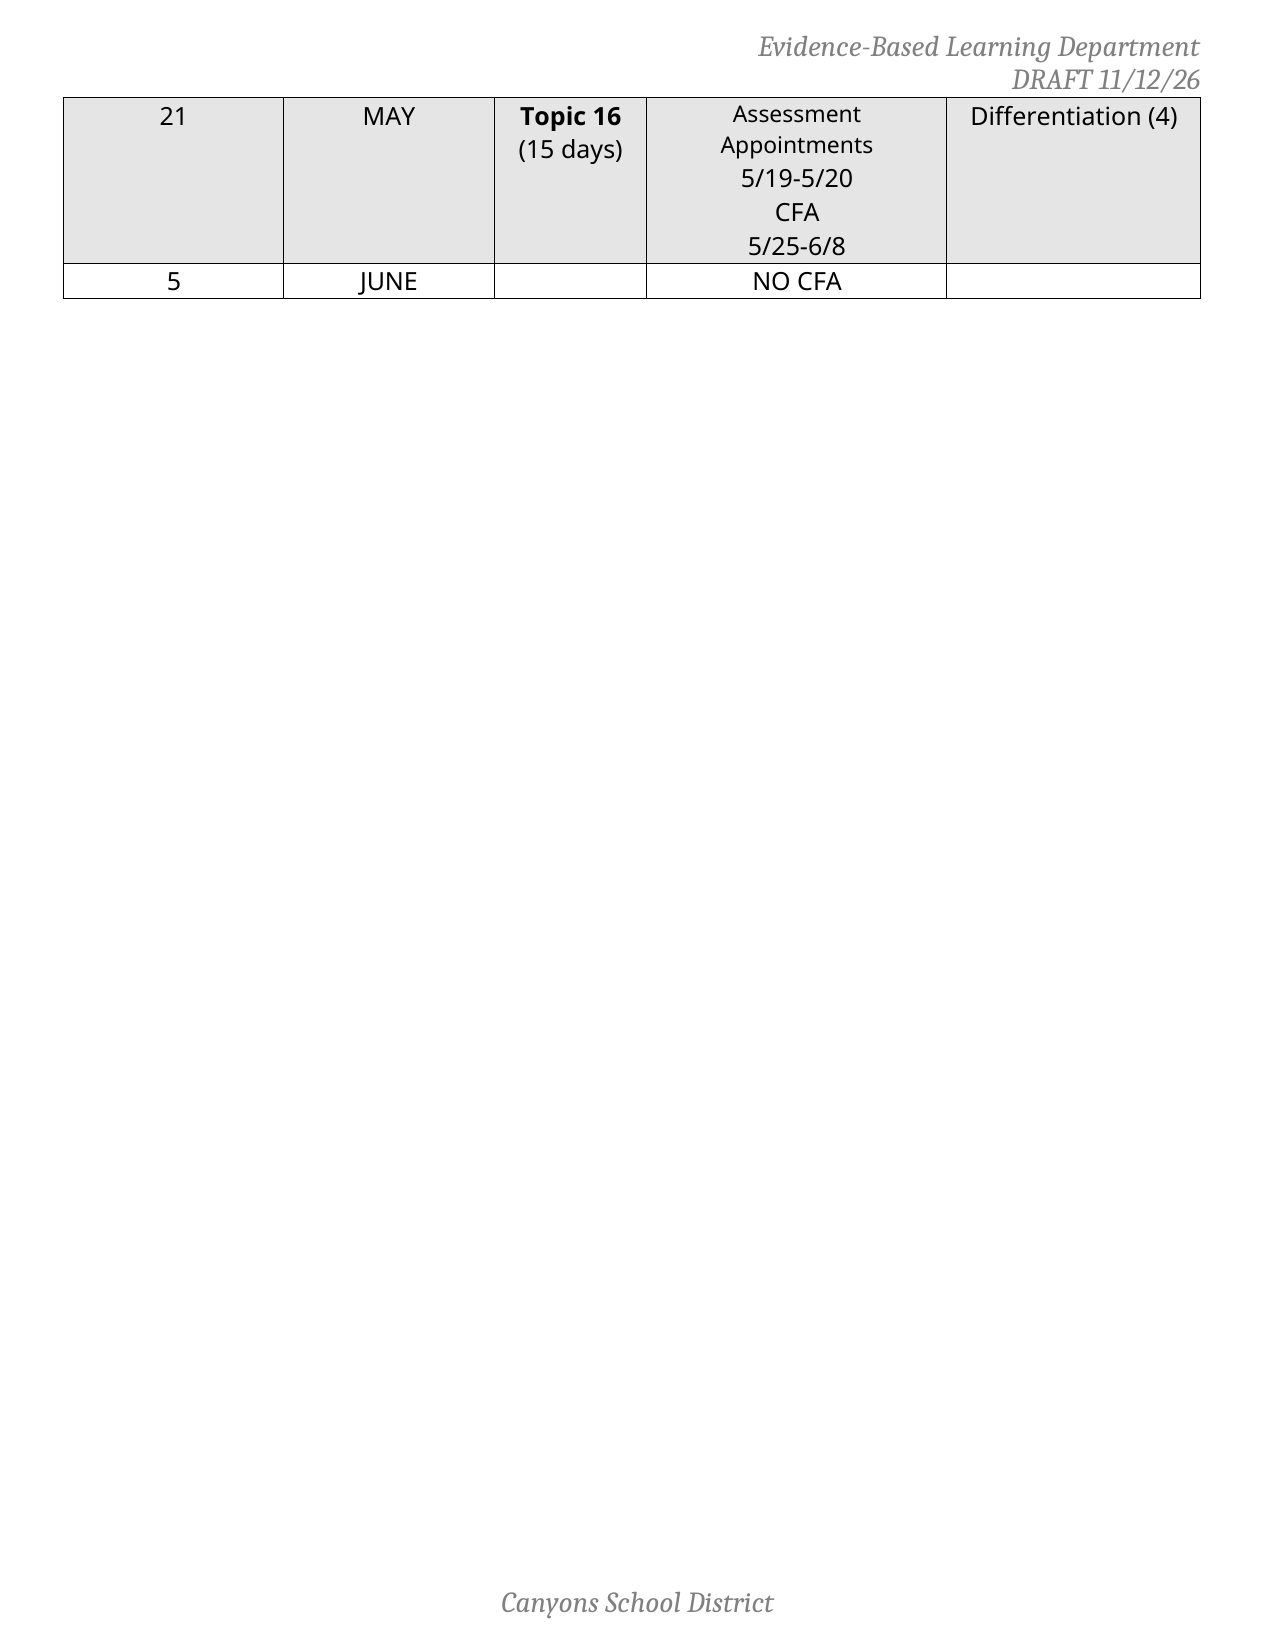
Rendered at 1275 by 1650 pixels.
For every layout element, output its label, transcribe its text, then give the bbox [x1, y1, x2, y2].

table_cell 21 [64, 98, 283, 263]
table_cell NO CFA [647, 264, 946, 298]
table_cell Assessment Appointments 5/19-5/20 CFA 5/25-6/8 [647, 98, 946, 263]
table_cell [495, 264, 646, 298]
table_cell 5 [64, 264, 283, 298]
table_cell MAY [284, 98, 494, 263]
table_cell JUNE [284, 264, 494, 298]
table_cell Differentiation (4) [947, 98, 1200, 263]
table_cell [947, 264, 1200, 298]
table_cell Topic 16 (15 days) [495, 98, 646, 263]
